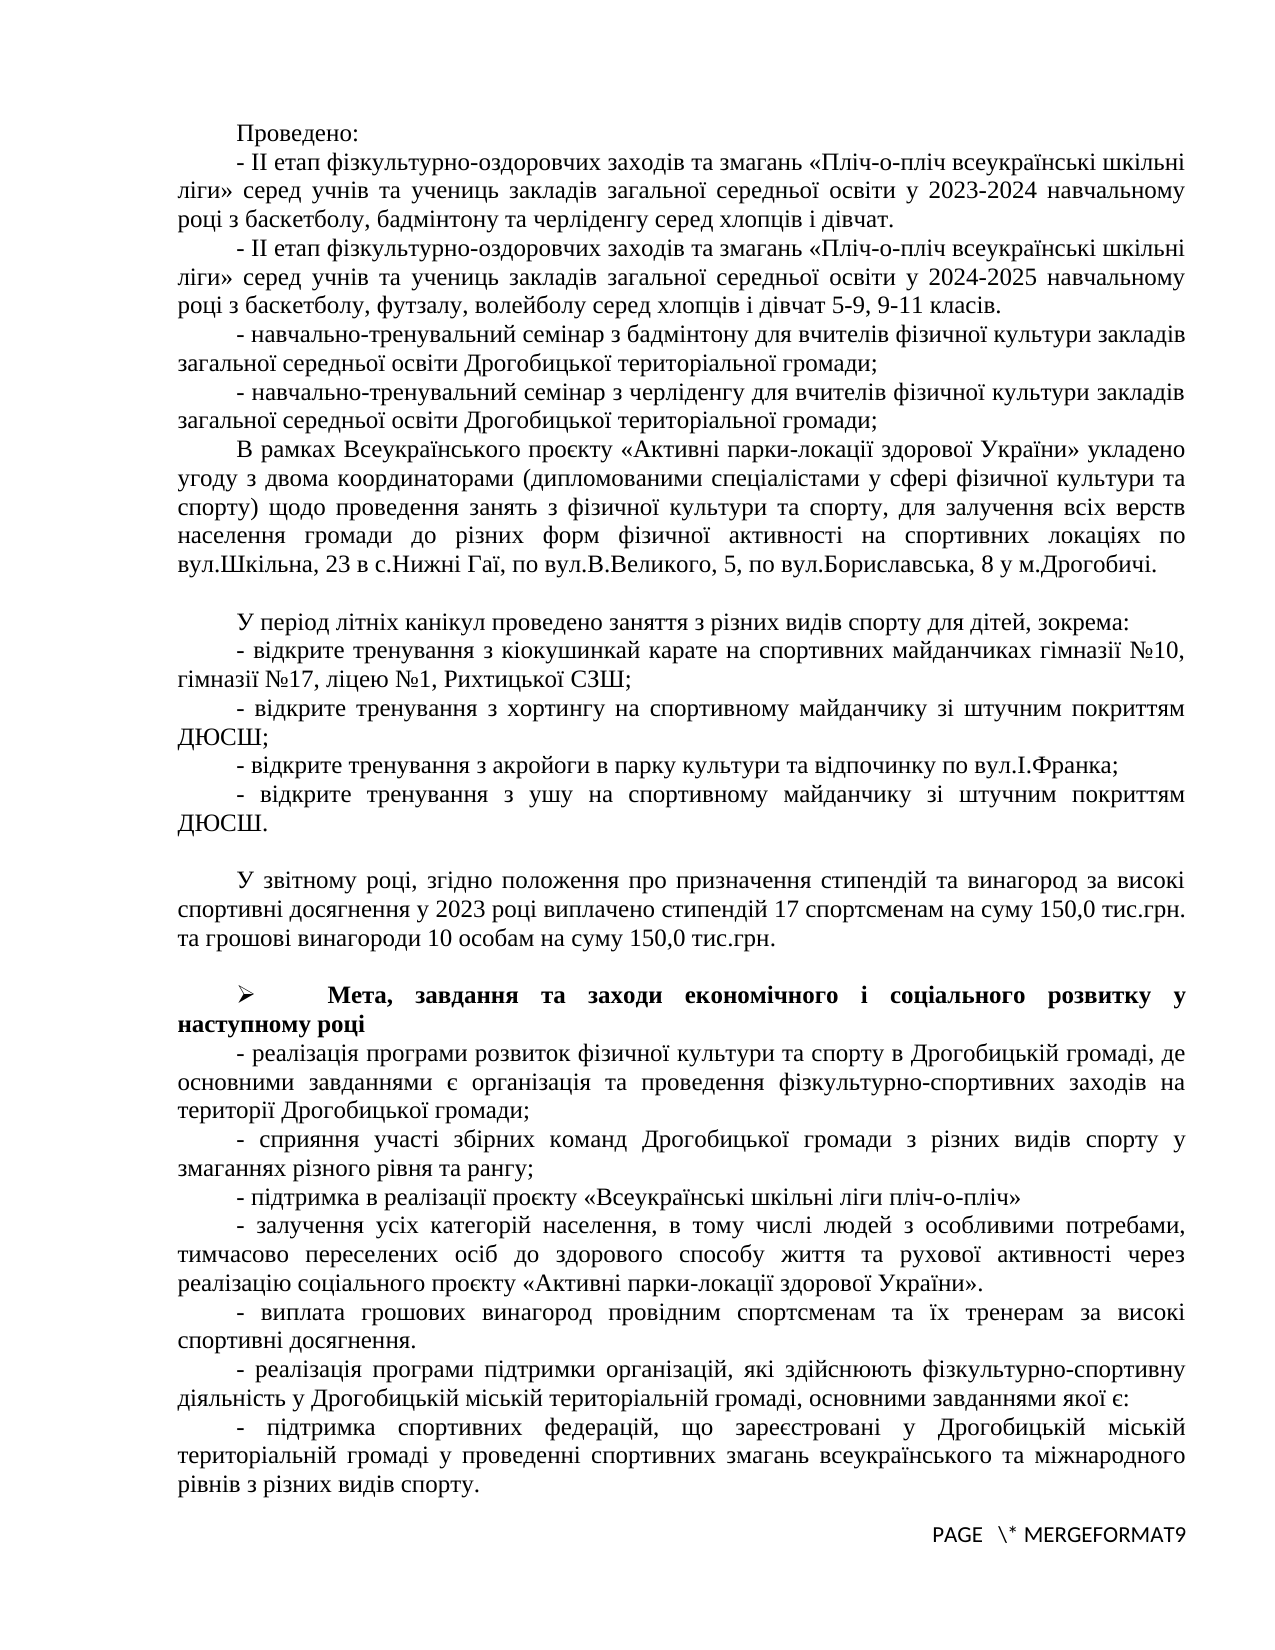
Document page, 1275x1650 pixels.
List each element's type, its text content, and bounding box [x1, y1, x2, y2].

text - ІІ етап фізкультурно-оздоровчих заходів та змагань «Пліч-о-пліч всеукраїнські шкільні ліги» серед учнів та учениць закладів загальної середньої освіти у 2024-2025 навчальному році з баскетболу, футзалу, волейболу серед хлопців і дівчат 5-9, 9-11 класів. [177, 233, 1186, 319]
text - виплата грошових винагород провідним спортсменам та їх тренерам за високі спортивні досягнення. [177, 1297, 1186, 1354]
text - відкрите тренування з хортингу на спортивному майданчику зі штучним покриттям ДЮСШ; [177, 693, 1186, 751]
text - відкрите тренування з кіокушинкай карате на спортивних майданчиках гімназії №10, гімназії №17, ліцею №1, Рихтицької СЗШ; [177, 636, 1186, 693]
text Проведено: [177, 118, 1186, 147]
text - залучення усіх категорій населення, в тому числі людей з особливими потребами, тимчасово переселених осіб до здорового способу життя та рухової активності через реалізацію соціального проєкту «Активні парки-локації здорової України». [177, 1211, 1186, 1297]
text - навчально-тренувальний семінар з бадмінтону для вчителів фізичної культури закладів загальної середньої освіти Дрогобицької територіальної громади; [177, 319, 1186, 377]
text У період літніх канікул проведено заняття з різних видів спорту для дітей, зокрема: [177, 607, 1186, 636]
text В рамках Всеукраїнського проєкту «Активні парки-локації здорової України» укладено угоду з двома координаторами (дипломованими спеціалістами у сфері фізичної культури та спорту) щодо проведення занять з фізичної культури та спорту, для залучення всіх верств населення громади до різних форм фізичної активності на спортивних локаціях по вул.Шкільна, 23 в с.Нижні Гаї, по вул.В.Великого, 5, по вул.Бориславська, 8 у м.Дрогобичі. [177, 434, 1186, 578]
text - підтримка спортивних федерацій, що зареєстровані у Дрогобицькій міській територіальній громаді у проведенні спортивних змагань всеукраїнського та міжнародного рівнів з різних видів спорту. [177, 1412, 1186, 1498]
text - реалізація програми підтримки організацій, які здійснюють фізкультурно-спортивну діяльність у Дрогобицькій міській територіальній громаді, основними завданнями якої є: [177, 1354, 1186, 1412]
list Мета, завдання та заходи економічного і соціального розвитку у наступному році [177, 981, 1186, 1038]
text - підтримка в реалізації проєкту «Всеукраїнські шкільні ліги пліч-о-пліч» [177, 1182, 1186, 1211]
text - навчально-тренувальний семінар з черліденгу для вчителів фізичної культури закладів загальної середньої освіти Дрогобицької територіальної громади; [177, 377, 1186, 434]
text - відкрите тренування з ушу на спортивному майданчику зі штучним покриттям ДЮСШ. [177, 779, 1186, 837]
text - відкрите тренування з акройоги в парку культури та відпочинку по вул.І.Франка; [177, 751, 1186, 779]
text У звітному році, згідно положення про призначення стипендій та винагород за високі спортивні досягнення у 2023 році виплачено стипендій 17 спортсменам на суму 150,0 тис.грн. та грошові винагороди 10 особам на суму 150,0 тис.грн. [177, 866, 1186, 952]
text - ІІ етап фізкультурно-оздоровчих заходів та змагань «Пліч-о-пліч всеукраїнські шкільні ліги» серед учнів та учениць закладів загальної середньої освіти у 2023-2024 навчальному році з баскетболу, бадмінтону та черліденгу серед хлопців і дівчат. [177, 147, 1186, 233]
text - сприяння участі збірних команд Дрогобицької громади з різних видів спорту у змаганнях різного рівня та рангу; [177, 1124, 1186, 1182]
text - реалізація програми розвиток фізичної культури та спорту в Дрогобицькій громаді, де основними завданнями є організація та проведення фізкультурно-спортивних заходів на території Дрогобицької громади; [177, 1038, 1186, 1124]
